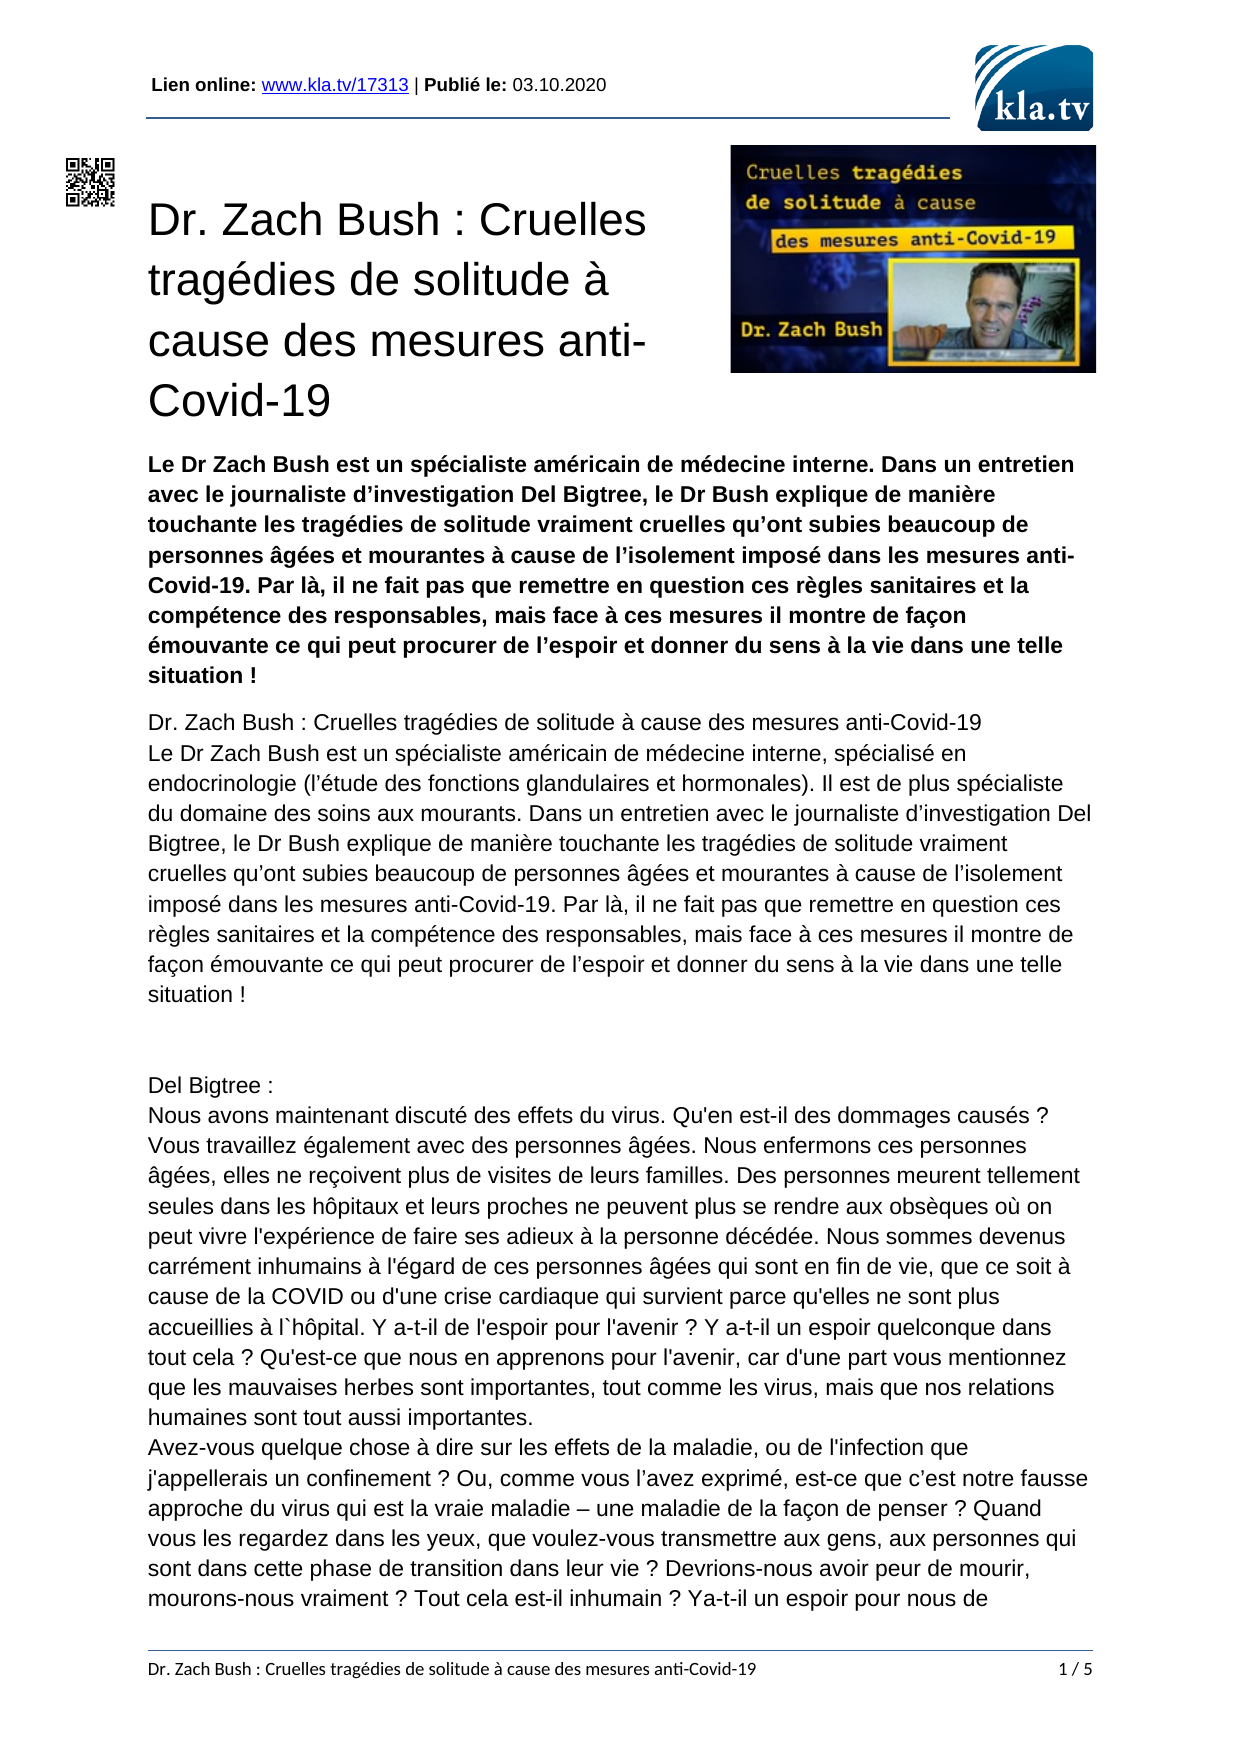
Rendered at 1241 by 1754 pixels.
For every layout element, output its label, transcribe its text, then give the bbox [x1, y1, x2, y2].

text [148, 709, 1093, 1612]
text Dr. Zach Bush : Cruelles tragédies de solitude à cause des mesures anti-Covid-19 [148, 192, 1093, 427]
text Le Dr Zach Bush est un spécialiste américain de médecine interne. Dans un entretien avec le journaliste d’investigation Del Bigtree, le Dr Bush explique de manière touchante les tragédies de solitude vraiment cruelles qu’ont subies beaucoup de personnes âgées et mourantes à cause de l’isolement imposé dans les mesures anti-Covid-19. Par là, il ne fait pas que remettre en question ces règles sanitaires et la compétence des responsables, mais face à ces mesures il montre de façon émouvante ce qui peut procurer de l’espoir et donner du sens à la vie dans une telle situation ! [148, 451, 1093, 689]
